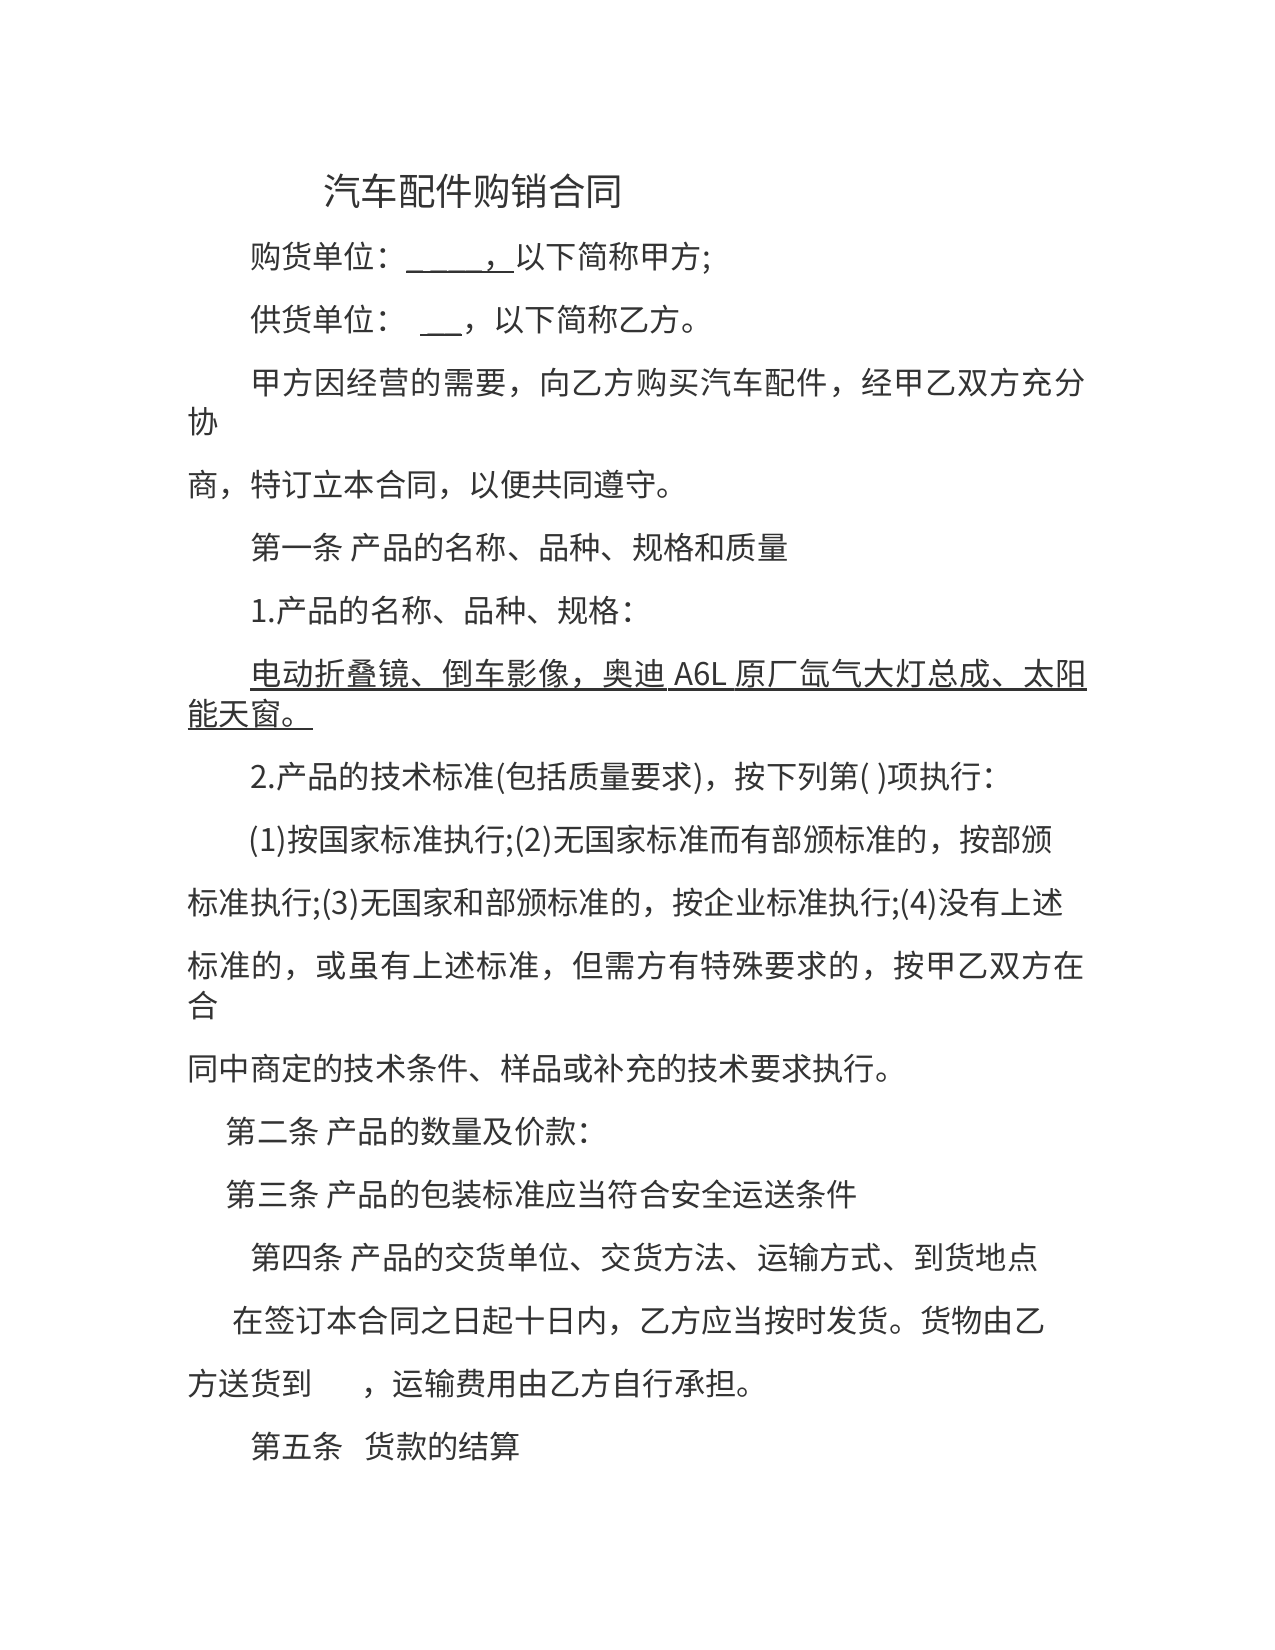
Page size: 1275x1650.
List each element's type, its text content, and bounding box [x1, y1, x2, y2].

text 第四条 产品的交货单位、交货方法、运输方式、到货地点 [187, 1237, 1087, 1277]
text 汽车配件购销合同 [187, 173, 1087, 213]
text 甲方因经营的需要，向乙方购买汽车配件，经甲乙双方充分协 [187, 362, 1087, 442]
text 1.产品的名称、品种、规格： [187, 591, 1087, 631]
text 第三条 产品的包装标准应当符合安全运送条件 [187, 1174, 1087, 1214]
text 标准的，或虽有上述标准，但需方有特殊要求的，按甲乙双方在合 [187, 946, 1087, 1025]
text 购货单位：_ ___，以下简称甲方; [187, 236, 1087, 276]
text 同中商定的技术条件、样品或补充的技术要求执行。 [187, 1048, 1087, 1088]
text 供货单位： __，以下简称乙方。 [187, 299, 1087, 339]
text 方送货到 ，运输费用由乙方自行承担。 [187, 1363, 1087, 1403]
text 电动折叠镜、倒车影像，奥迪A6L原厂氙气大灯总成、太阳能天窗。 [187, 654, 1087, 733]
text 2.产品的技术标准(包括质量要求)，按下列第( )项执行： [187, 757, 1087, 796]
text 第五条 货款的结算 [187, 1427, 1087, 1466]
text 第一条 产品的名称、品种、规格和质量 [187, 528, 1087, 568]
text 第二条 产品的数量及价款： [187, 1111, 1087, 1151]
text 标准执行;(3)无国家和部颁标准的，按企业标准执行;(4)没有上述 [187, 883, 1087, 922]
text 商，特订立本合同，以便共同遵守。 [187, 465, 1087, 505]
text 在签订本合同之日起十日内，乙方应当按时发货。货物由乙 [187, 1301, 1087, 1340]
text (1)按国家标准执行;(2)无国家标准而有部颁标准的，按部颁 [187, 820, 1087, 859]
